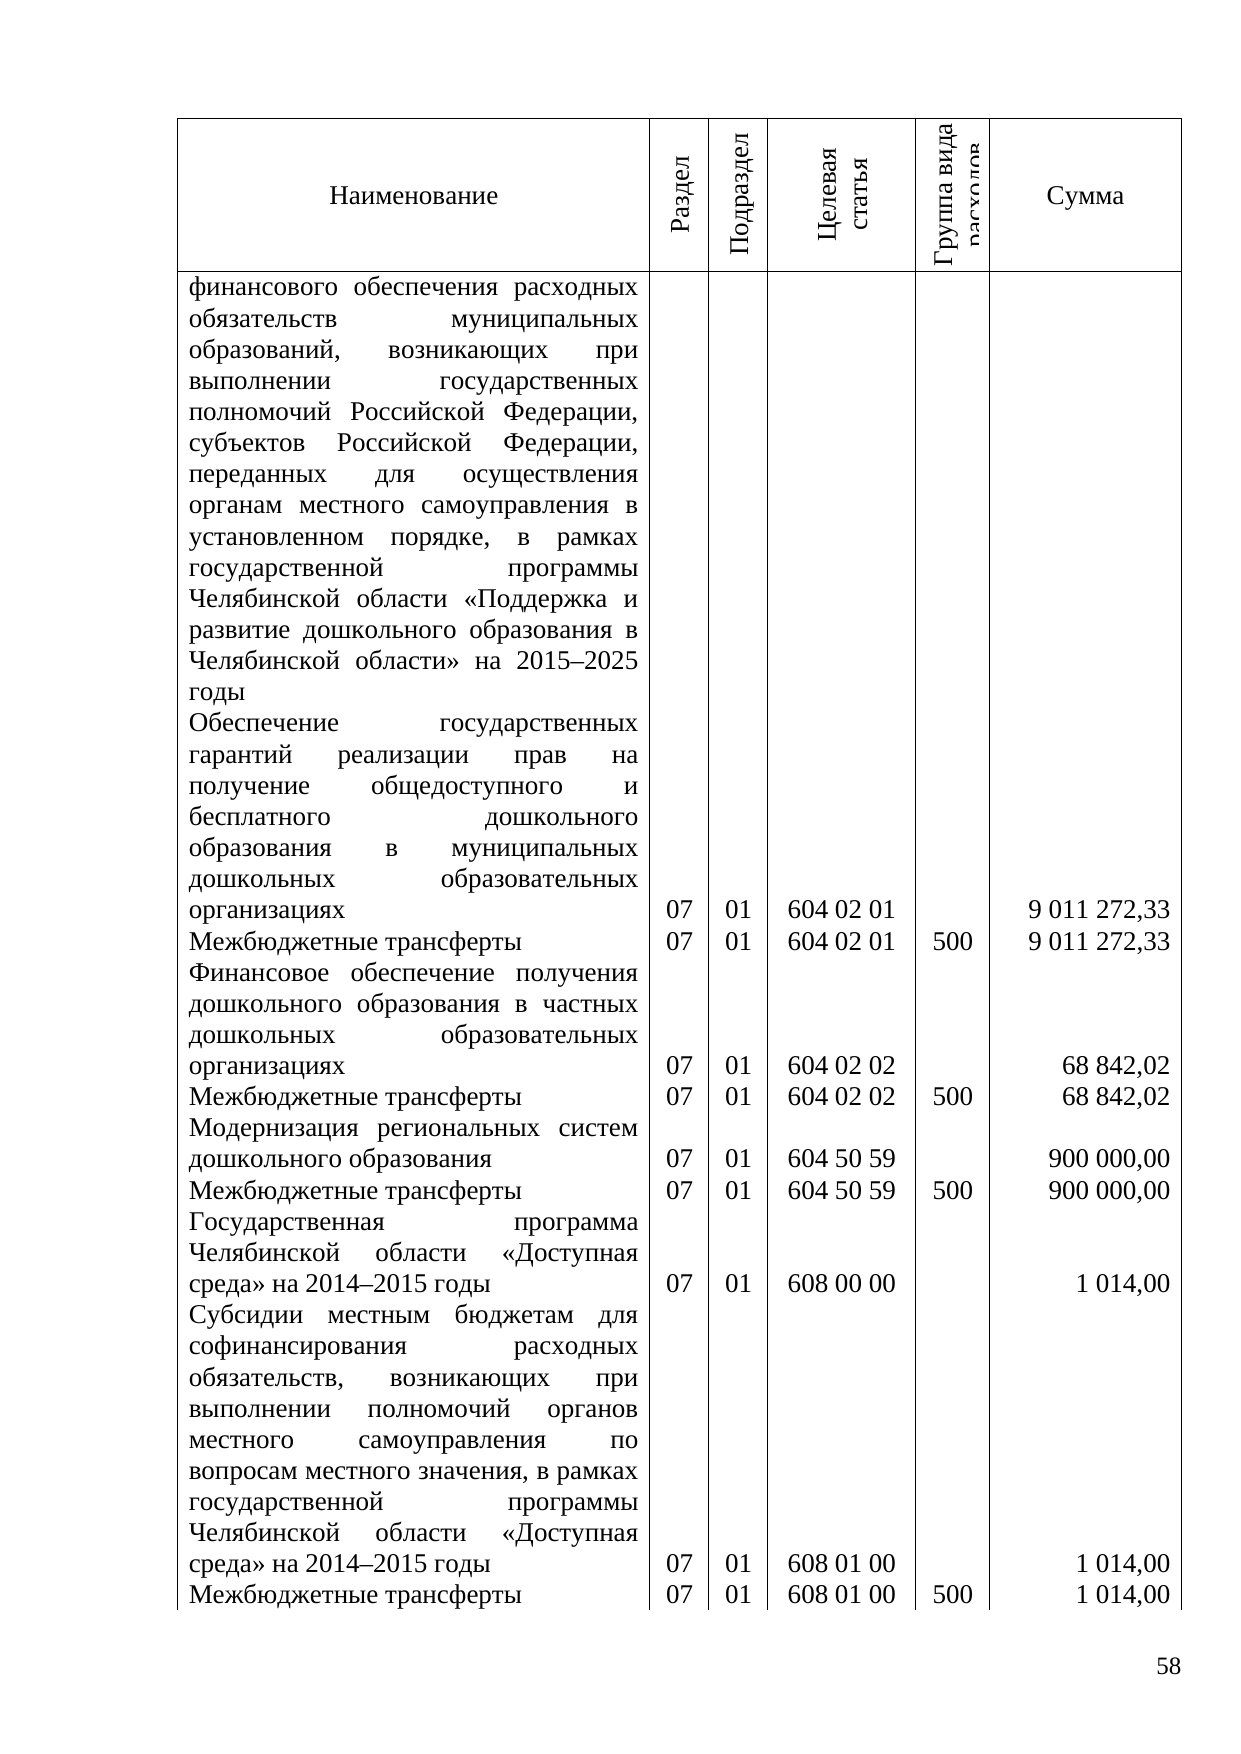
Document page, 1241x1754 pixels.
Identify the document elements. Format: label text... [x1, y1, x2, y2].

table_header Группа вида расходов [916, 119, 989, 271]
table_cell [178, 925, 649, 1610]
table_header Сумма [990, 119, 1181, 271]
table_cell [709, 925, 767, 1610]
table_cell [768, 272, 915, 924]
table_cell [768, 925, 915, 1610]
table_header Подраздел [709, 119, 767, 271]
table_header Раздел [650, 119, 708, 271]
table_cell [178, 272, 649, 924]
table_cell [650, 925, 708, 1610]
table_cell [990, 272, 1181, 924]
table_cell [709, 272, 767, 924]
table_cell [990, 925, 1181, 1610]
table_header Целевая статья [768, 119, 915, 271]
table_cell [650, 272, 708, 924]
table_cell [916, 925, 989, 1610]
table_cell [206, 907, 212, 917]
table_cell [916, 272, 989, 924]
table_header Наименование [178, 119, 649, 271]
